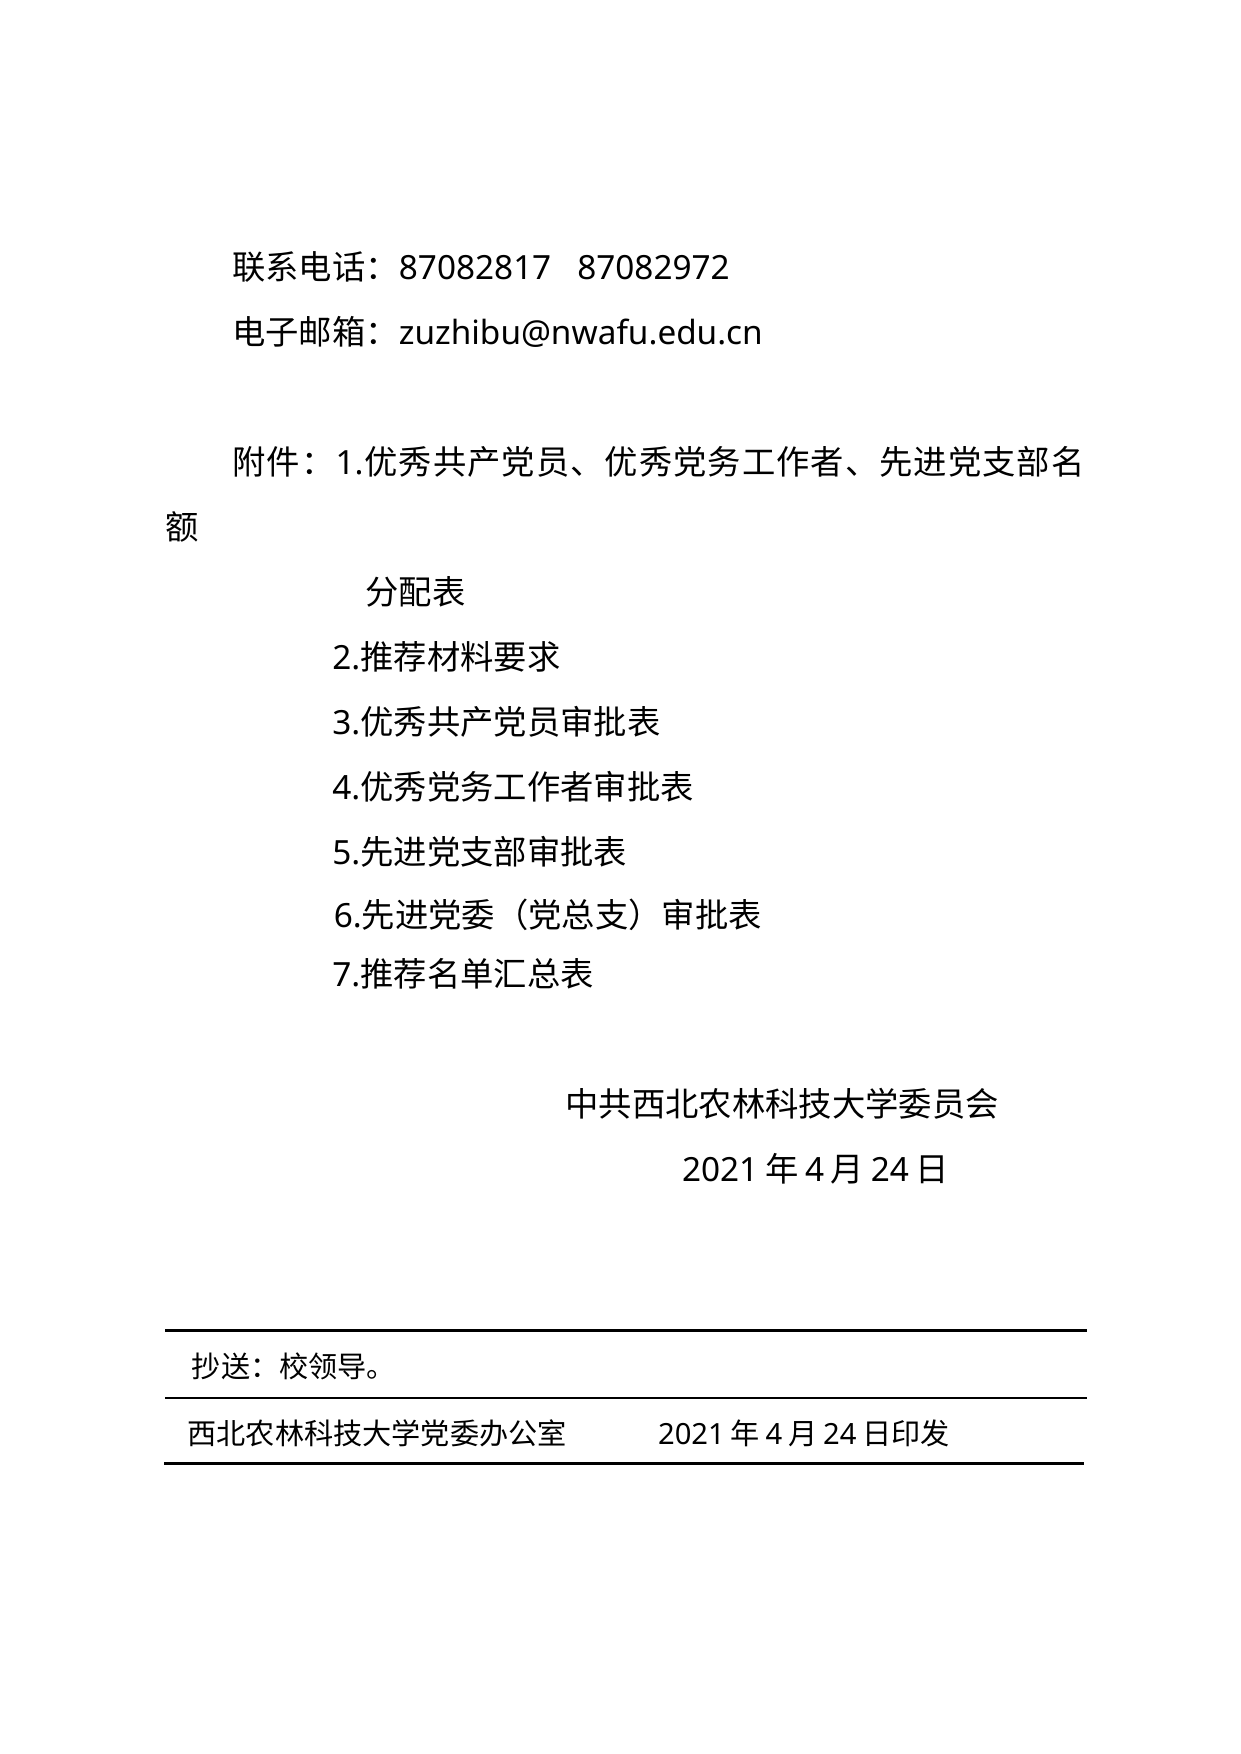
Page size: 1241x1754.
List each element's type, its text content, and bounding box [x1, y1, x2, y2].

text 分配表 [165, 558, 1087, 623]
text 4.优秀党务工作者审批表 [165, 753, 1087, 818]
text 附件：1.优秀共产党员、优秀党务工作者、先进党支部名额 [165, 428, 1087, 558]
table_header 抄送：校领导。 [165, 1332, 1087, 1397]
text 7.推荐名单汇总表 [165, 939, 1087, 1004]
text 电子邮箱：zuzhibu@nwafu.edu.cn [165, 298, 1087, 363]
text 西北农林科技大学党委办公室 2021年4月24日印发 [187, 1399, 1087, 1464]
text 中共西北农林科技大学委员会 [165, 1069, 1087, 1134]
text 3.优秀共产党员审批表 [165, 688, 1087, 753]
text 2021年4月24日 [265, 1134, 1087, 1199]
text 6.先进党委（党总支）审批表 [165, 883, 1087, 939]
text 5.先进党支部审批表 [165, 818, 1087, 883]
text 联系电话：87082817 87082972 [165, 233, 1087, 298]
text 2.推荐材料要求 [165, 623, 1087, 688]
